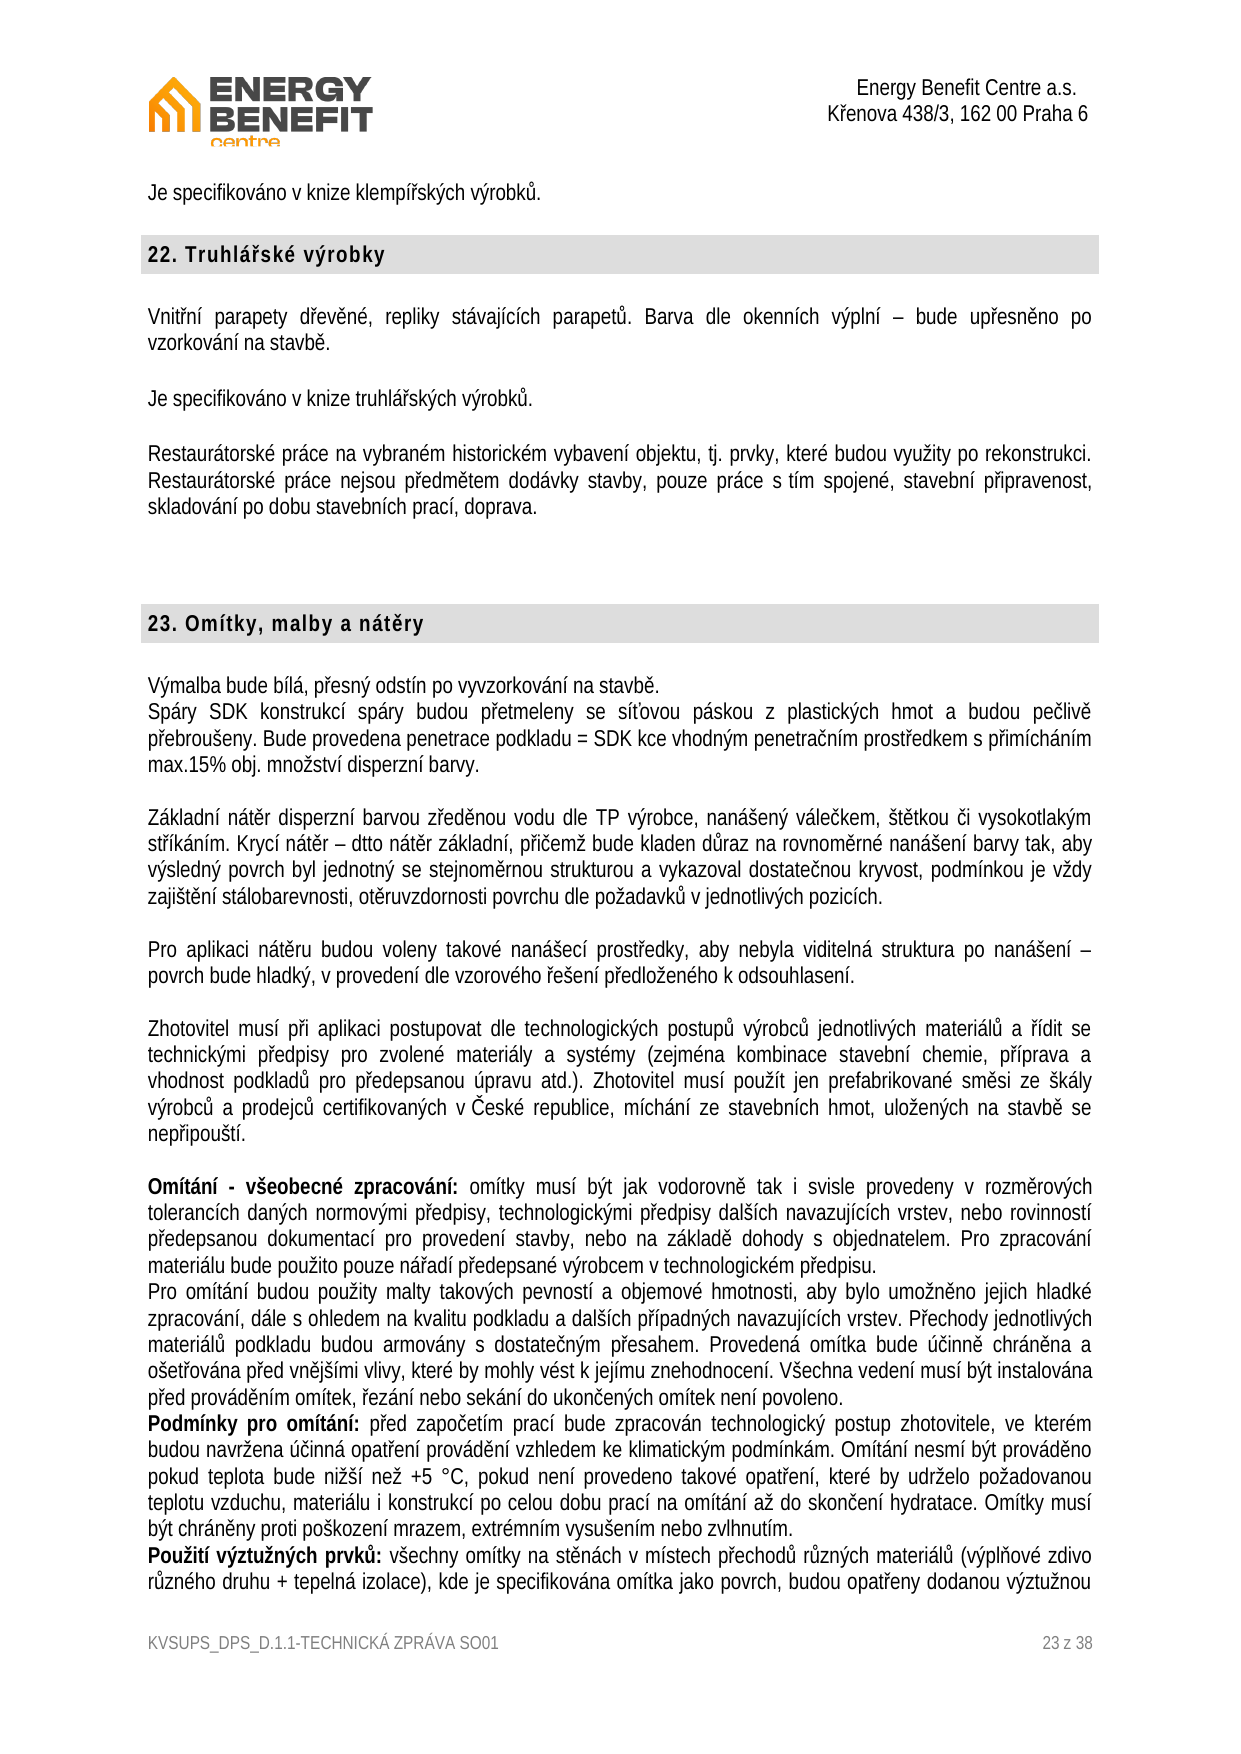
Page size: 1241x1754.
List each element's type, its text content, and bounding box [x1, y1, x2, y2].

text Pro omítání budou použity malty takových pevností a objemové hmotnosti, aby bylo umožněno jejich hladké zpracování, dále s ohledem na kvalitu podkladu a dalších případných navazujících vrstev. Přechody jednotlivých materiálů podkladu budou armovány s dostatečným přesahem. Provedená omítka bude účinně chráněna a ošetřována před vnějšími vlivy, které by mohly vést k jejímu znehodnocení. Všechna vedení musí být instalována před prováděním omítek, řezání nebo sekání do ukončených omítek není povoleno. [148, 1278, 1092, 1410]
text Výmalba bude bílá, přesný odstín po vyvzorkování na stavbě. [148, 672, 1092, 698]
text Je specifikováno v knize truhlářských výrobků. [148, 385, 1092, 411]
text Základní nátěr disperzní barvou zředěnou vodu dle TP výrobce, nanášený válečkem, štětkou či vysokotlakým stříkáním. Krycí nátěr – dtto nátěr základní, přičemž bude kladen důraz na rovnoměrné nanášení barvy tak, aby výsledný povrch byl jednotný se stejnoměrnou strukturou a vykazoval dostatečnou kryvost, podmínkou je vždy zajištění stálobarevnosti, otěruvzdornosti povrchu dle požadavků v jednotlivých pozicích. [148, 804, 1092, 909]
text Podmínky pro omítání: před započetím prací bude zpracován technologický postup zhotovitele, ve kterém budou navržena účinná opatření provádění vzhledem ke klimatickým podmínkám. Omítání nesmí být prováděno pokud teplota bude nižší než +5 °C, pokud není provedeno takové opatření, které by udrželo požadovanou teplotu vzduchu, materiálu i konstrukcí po celou dobu prací na omítání až do skončení hydratace. Omítky musí být chráněny proti poškození mrazem, extrémním vysušením nebo zvlhnutím. [148, 1410, 1092, 1542]
text Zhotovitel musí při aplikaci postupovat dle technologických postupů výrobců jednotlivých materiálů a řídit se technickými předpisy pro zvolené materiály a systémy (zejména kombinace stavební chemie, příprava a vhodnost podkladů pro předepsanou úpravu atd.). Zhotovitel musí použít jen prefabrikované směsi ze škály výrobců a prodejců certifikovaných v České republice, míchání ze stavebních hmot, uložených na stavbě se nepřipouští. [148, 1014, 1092, 1146]
text Omítání - všeobecné zpracování: omítky musí být jak vodorovně tak i svisle provedeny v rozměrových tolerancích daných normovými předpisy, technologickými předpisy dalších navazujících vrstev, nebo rovinností předepsanou dokumentací pro provedení stavby, nebo na základě dohody s objednatelem. Pro zpracování materiálu bude použito pouze nářadí předepsané výrobcem v technologickém předpisu. [148, 1173, 1092, 1278]
subtitle Truhlářské výrobky [148, 241, 1092, 267]
text Je specifikováno v knize klempířských výrobků. [148, 179, 1092, 206]
text Restaurátorské práce na vybraném historickém vybavení objektu, tj. prvky, které budou využity po rekonstrukci. Restaurátorské práce nejsou předmětem dodávky stavby, pouze práce s tím spojené, stavební připravenost, skladování po dobu stavebních prací, doprava. [148, 440, 1092, 519]
text Vnitřní parapety dřevěné, repliky stávajících parapetů. Barva dle okenních výplní – bude upřesněno po vzorkování na stavbě. [148, 303, 1092, 356]
text Spáry SDK konstrukcí spáry budou přetmeleny se síťovou páskou z plastických hmot a budou pečlivě přebroušeny. Bude provedena penetrace podkladu = SDK kce vhodným penetračním prostředkem s přimícháním max.15% obj. množství disperzní barvy. [148, 698, 1092, 777]
subtitle Omítky, malby a nátěry [148, 610, 1092, 637]
text Pro aplikaci nátěru budou voleny takové nanášecí prostředky, aby nebyla viditelná struktura po nanášení – povrch bude hladký, v provedení dle vzorového řešení předloženého k odsouhlasení. [148, 936, 1092, 988]
picture [147, 77, 373, 146]
